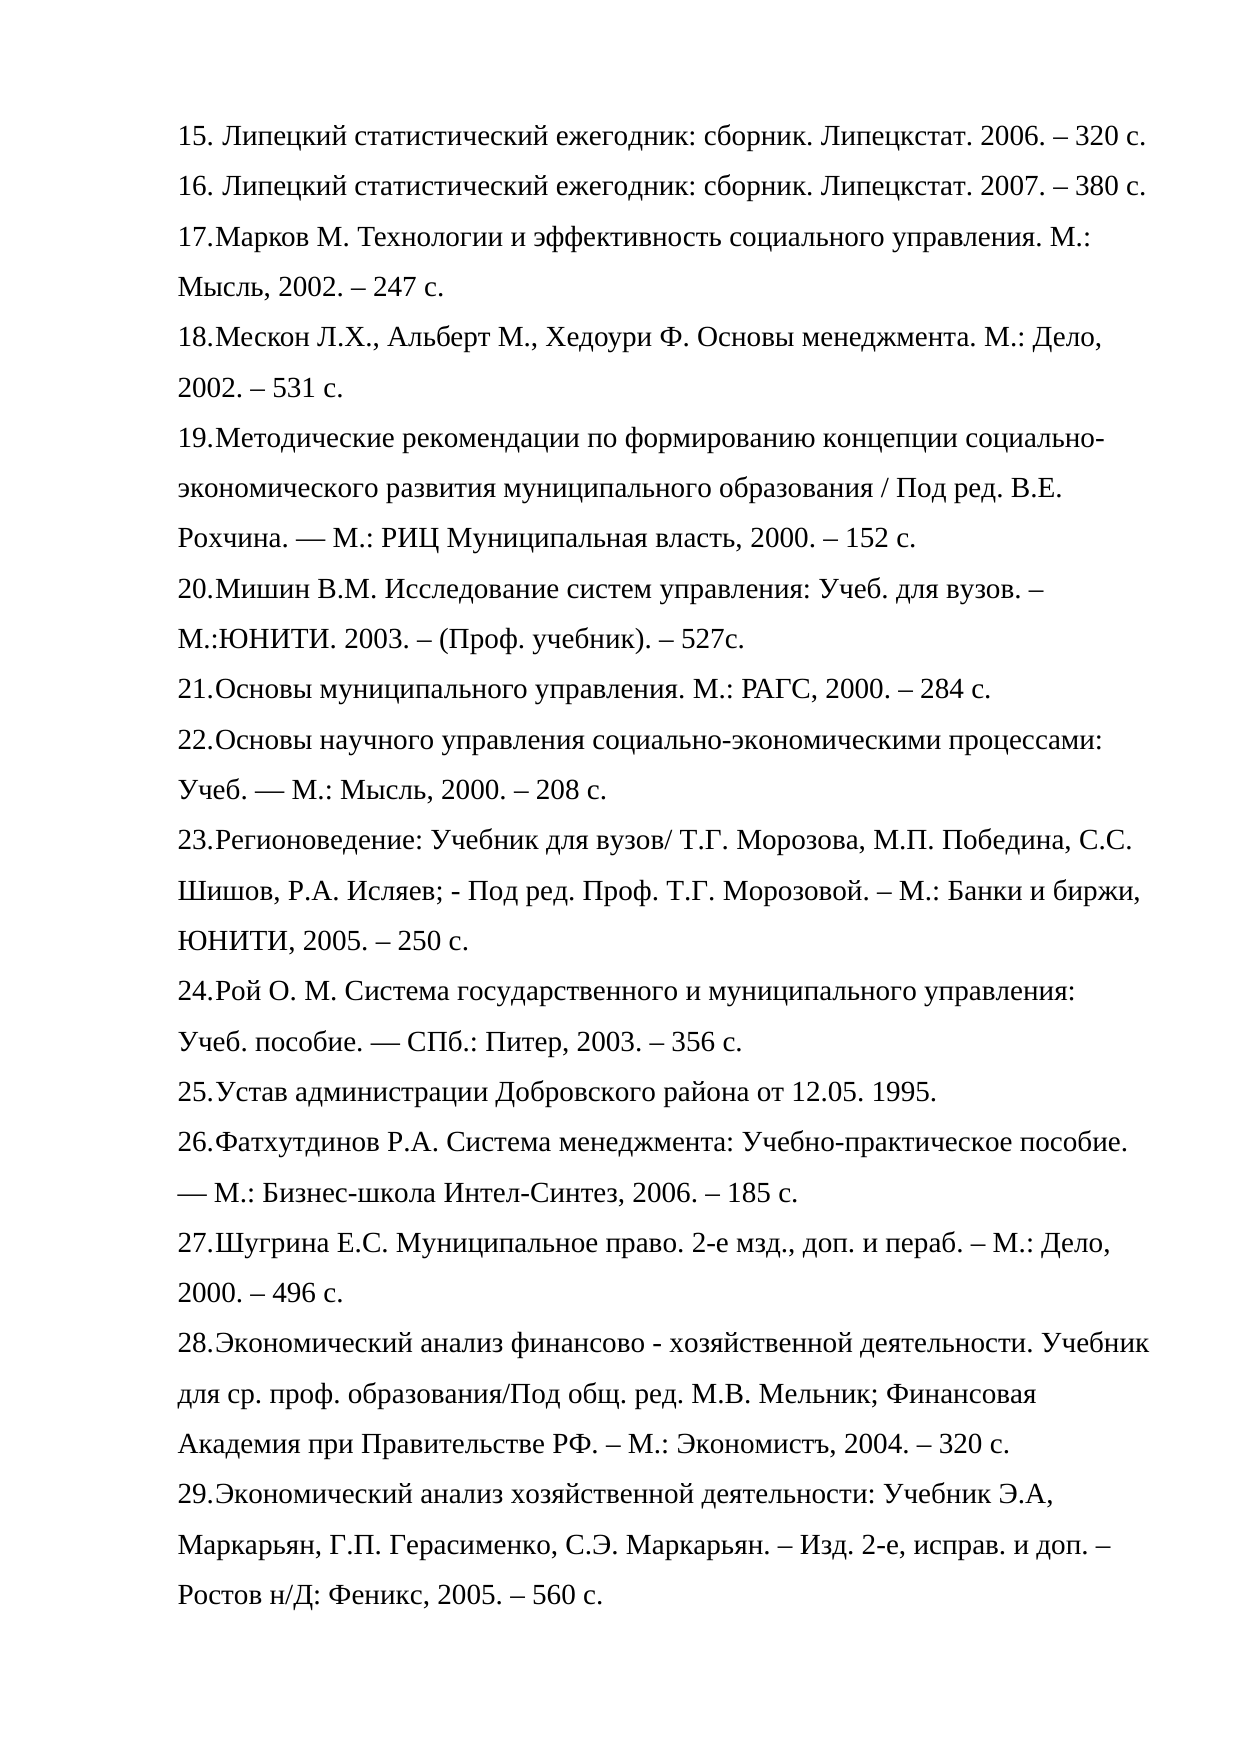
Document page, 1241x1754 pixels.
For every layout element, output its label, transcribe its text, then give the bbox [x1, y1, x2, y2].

list Основы муниципального управления. М.: РАГС, 2000. – 284 с. [177, 672, 1152, 705]
list Шугрина Е.С. Муниципальное право. 2-е мзд., доп. и пераб. – М.: Дело, 2000. – 496 с. [177, 1225, 1152, 1309]
list Экономический анализ финансово - хозяйственной деятельности. Учебник для ср. проф. образования/Под общ. ред. М.В. Мельник; Финансовая Академия при Правительстве РФ. – М.: Экономистъ, 2004. – 320 с. [177, 1326, 1152, 1460]
list Основы научного управления социально-экономическими процессами: Учеб. — М.: Мысль, 2000. – 208 с. [177, 722, 1152, 806]
list Марков М. Технологии и эффективность социального управления. М.: Мысль, 2002. – 247 с. [177, 219, 1152, 303]
list Экономический анализ хозяйственной деятельности: Учебник Э.А, Маркарьян, Г.П. Герасименко, С.Э. Маркарьян. – Изд. 2-е, исправ. и доп. – Ростов н/Д: Феникс, 2005. – 560 с. [177, 1477, 1152, 1611]
list Липецкий статистический ежегодник: сборник. Липецкстат. 2007. – 380 с. [177, 168, 1152, 202]
list Мескон Л.Х., Альберт М., Хедоури Ф. Основы менеджмента. М.: Дело, 2002. – 531 с. [177, 319, 1152, 403]
list Фатхутдинов Р.А. Система менеджмента: Учебно-практическое пособие. — М.: Бизнес-школа Интел-Синтез, 2006. – 185 с. [177, 1124, 1152, 1208]
list Рой О. М. Система государственного и муниципального управления: Учеб. пособие. — СПб.: Питер, 2003. – 356 с. [177, 973, 1152, 1057]
list Устав администрации Добровского района от 12.05. 1995. [177, 1074, 1152, 1108]
list Мишин В.М. Исследование систем управления: Учеб. для вузов. – М.:ЮНИТИ. 2003. – (Проф. учебник). – 527с. [177, 571, 1152, 655]
list Регионоведение: Учебник для вузов/ Т.Г. Морозова, М.П. Победина, С.С. Шишов, Р.А. Исляев; - Под ред. Проф. Т.Г. Морозовой. – М.: Банки и биржи, ЮНИТИ, 2005. – 250 с. [177, 822, 1152, 957]
list Липецкий статистический ежегодник: сборник. Липецкстат. 2006. – 320 с. [177, 118, 1152, 152]
list Методические рекомендации по формированию концепции социально-экономического развития муниципального образования / Под ред. В.Е. Рохчина. — М.: РИЦ Муниципальная власть, 2000. – 152 с. [177, 420, 1152, 554]
